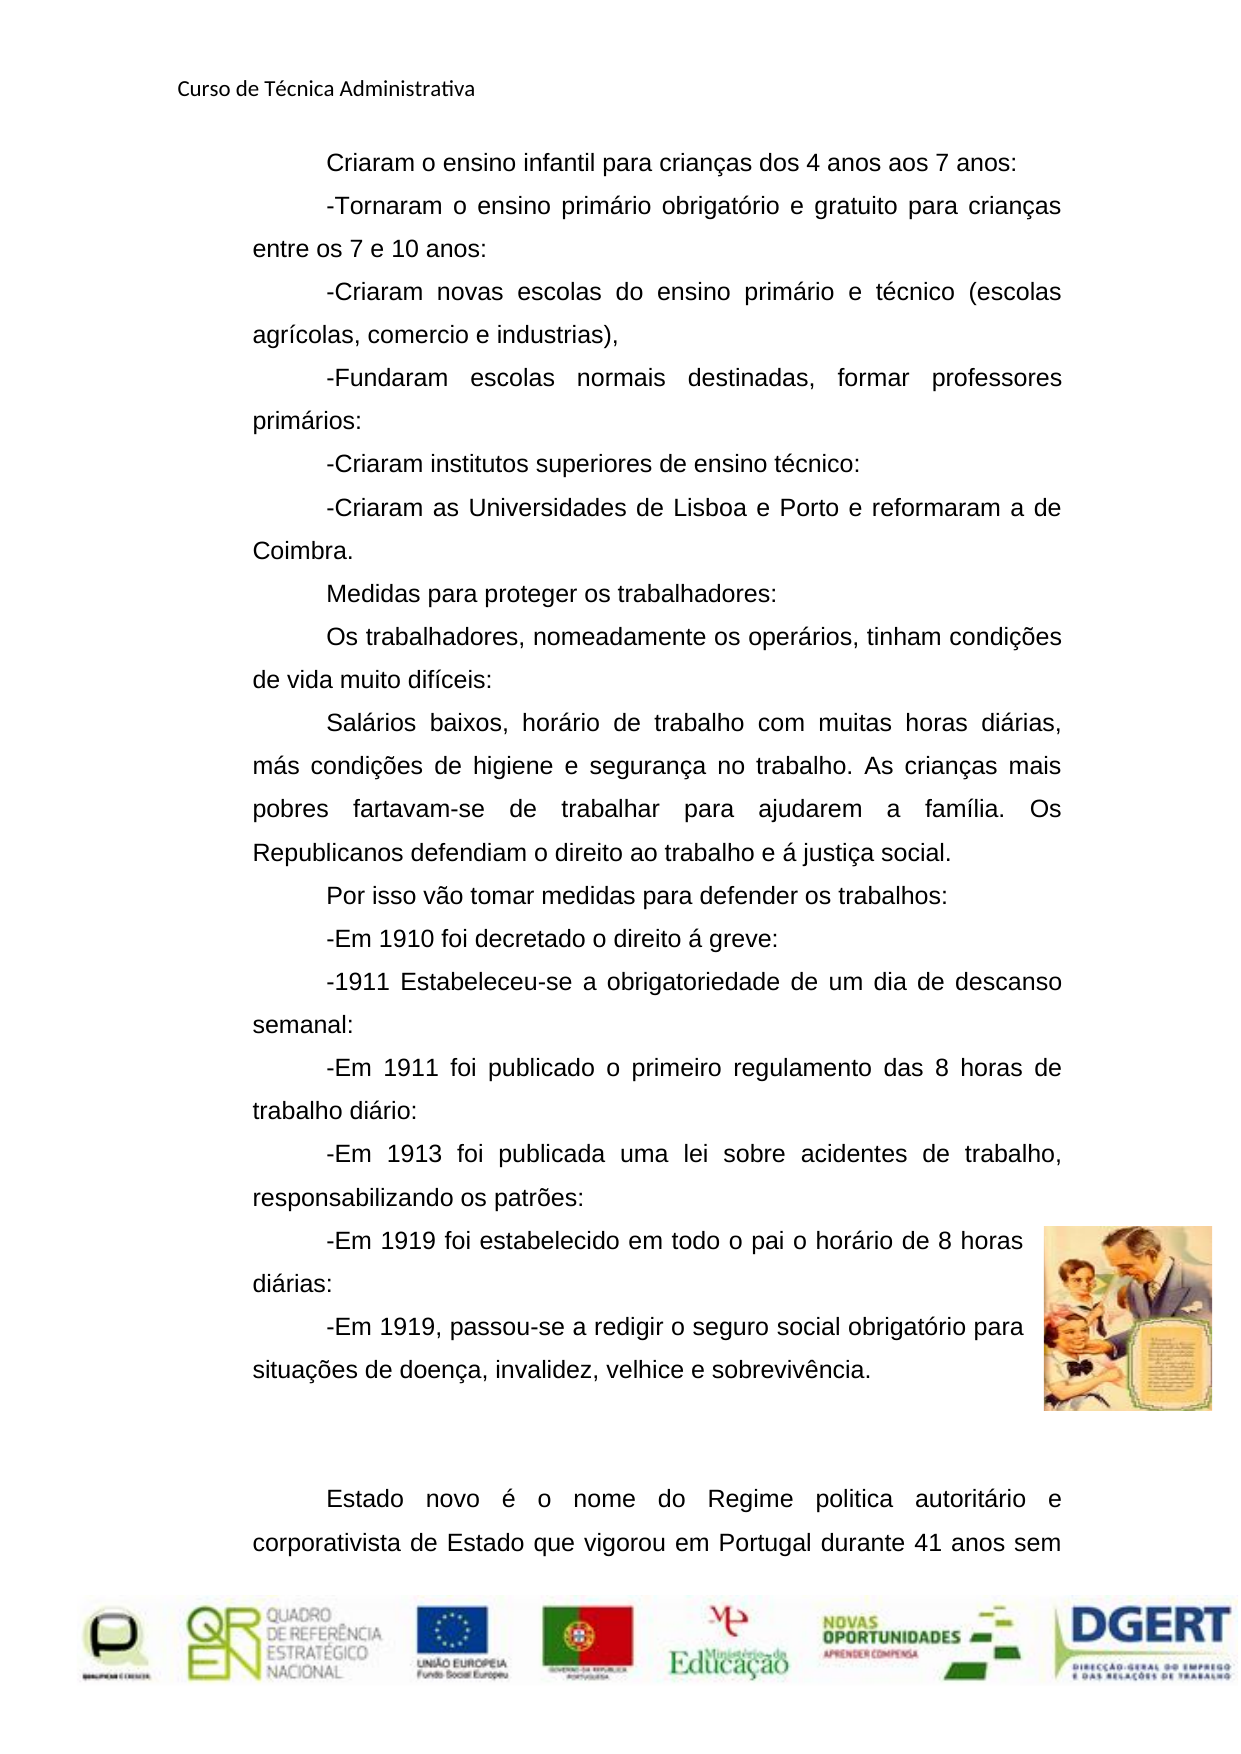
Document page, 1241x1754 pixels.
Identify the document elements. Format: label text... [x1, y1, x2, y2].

list Criaram o ensino infantil para crianças dos 4 anos aos 7 anos: [252, 148, 1063, 176]
list -Criaram institutos superiores de ensino técnico: [252, 449, 1063, 478]
list Salários baixos, horário de trabalho com muitas horas diárias, más condições de higiene e segurança no trabalho. As crianças mais pobres fartavam-se de trabalhar para ajudarem a família. Os Republicanos defendiam o direito ao trabalho e á justiça social. [252, 708, 1063, 866]
list -Em 1919 foi estabelecido em todo o pai o horário de 8 horas diárias: [252, 1226, 1043, 1298]
list -Em 1911 foi publicado o primeiro regulamento das 8 horas de trabalho diário: [252, 1053, 1063, 1125]
list -Em 1910 foi decretado o direito á greve: [252, 924, 1063, 953]
list Medidas para proteger os trabalhadores: [252, 579, 1063, 608]
list -Fundaram escolas normais destinadas, formar professores primários: [252, 363, 1063, 435]
list Por isso vão tomar medidas para defender os trabalhos: [252, 881, 1063, 909]
list Os trabalhadores, nomeadamente os operários, tinham condições de vida muito difíceis: [252, 622, 1063, 694]
list -Tornaram o ensino primário obrigatório e gratuito para crianças entre os 7 e 10 anos: [252, 191, 1063, 263]
list -Criaram novas escolas do ensino primário e técnico (escolas agrícolas, comercio e industrias), [252, 277, 1063, 349]
list -Criaram as Universidades de Lisboa e Porto e reformaram a de Coimbra. [252, 493, 1063, 564]
picture [1043, 1226, 1213, 1411]
picture [76, 1595, 1239, 1686]
list -Em 1919, passou-se a redigir o seguro social obrigatório para situações de doença, invalidez, velhice e sobrevivência. [252, 1312, 1043, 1384]
list -Em 1913 foi publicada uma lei sobre acidentes de trabalho, responsabilizando os patrões: [252, 1139, 1063, 1211]
list -1911 Estabeleceu-se a obrigatoriedade de um dia de descanso semanal: [252, 967, 1063, 1039]
